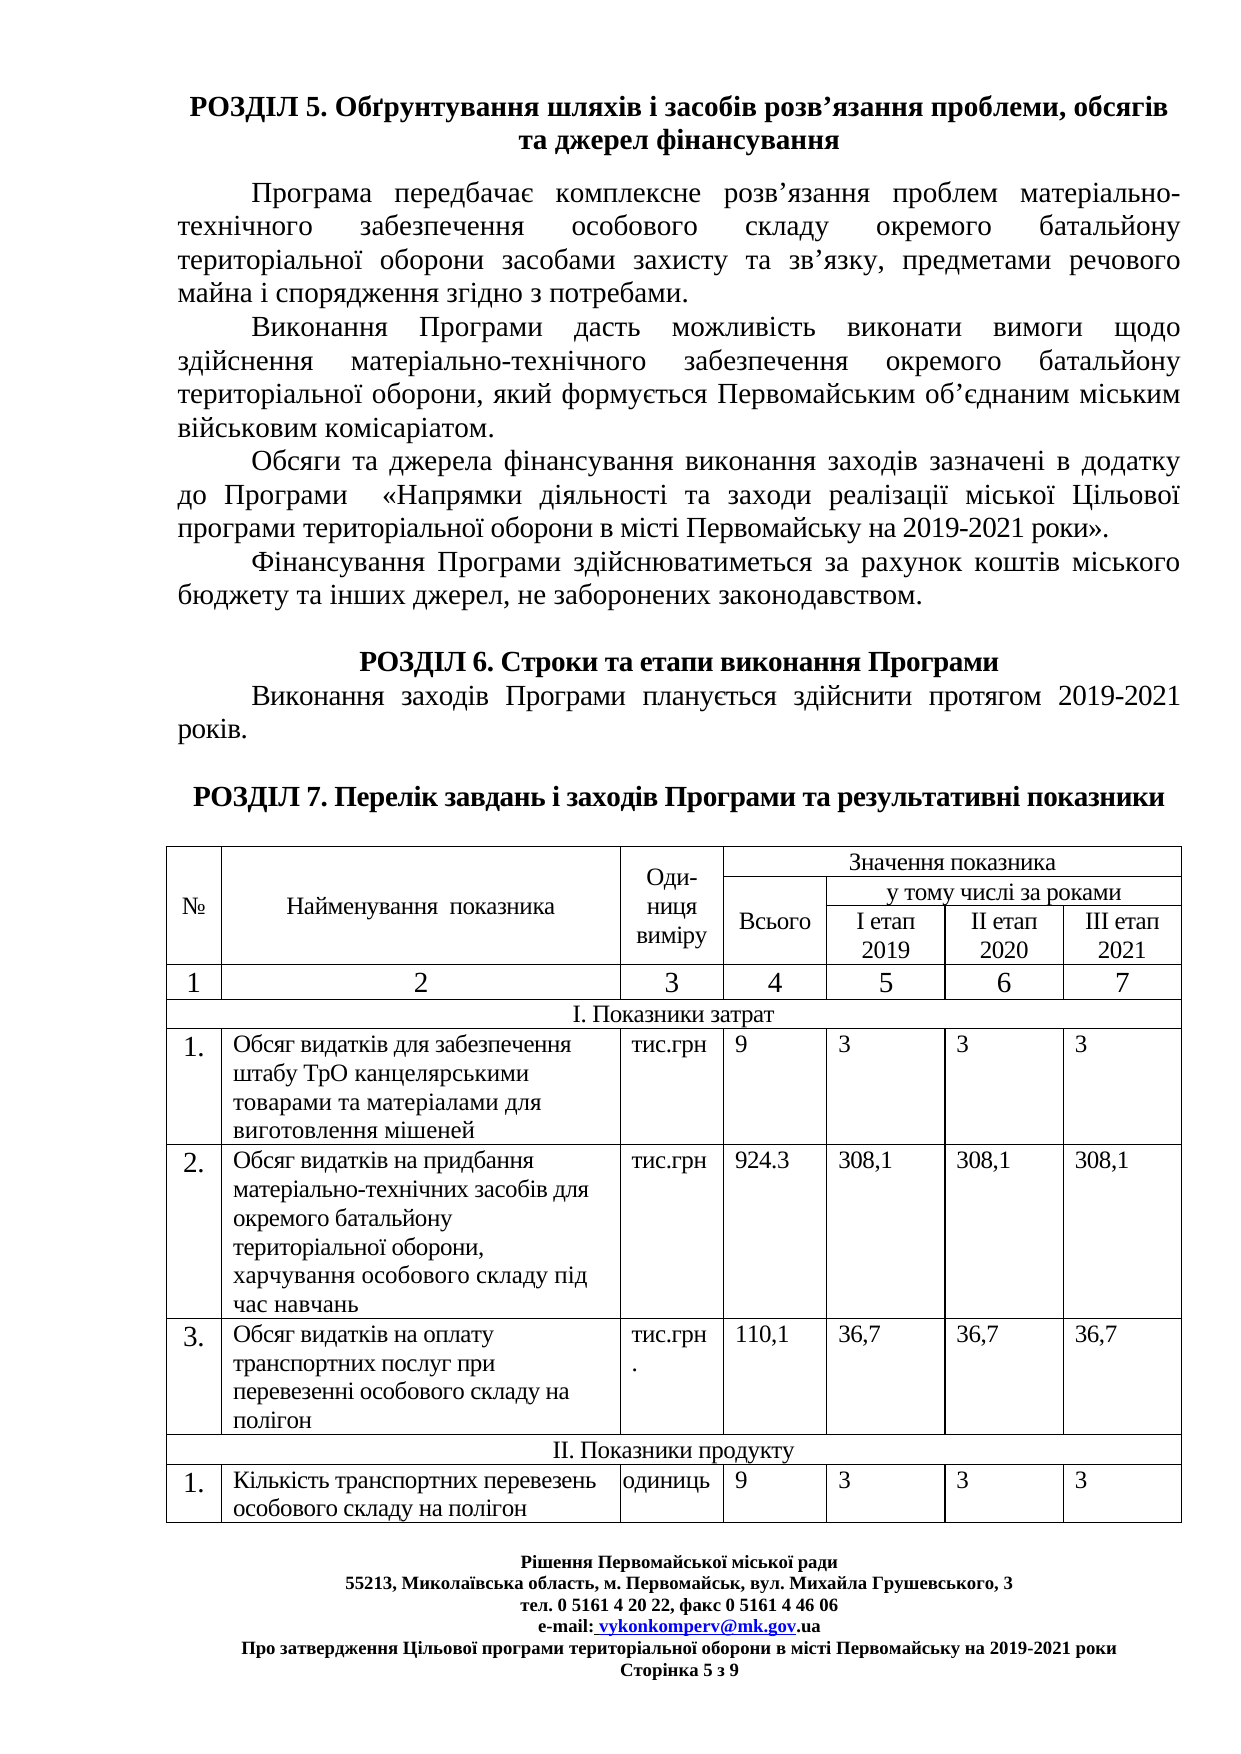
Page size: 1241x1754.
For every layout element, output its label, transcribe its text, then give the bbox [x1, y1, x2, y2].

text Програма передбачає комплексне розв’язання проблем матеріально- технічного забезпечення особового складу окремого батальйону територіальної оборони засобами захисту та зв’язку, предметами речового майна і спорядження згідно з потребами. [177, 175, 1181, 309]
table_cell 36,7 [946, 1319, 1063, 1434]
table_cell Обсяг видатків для забезпечення штабу ТрО канцелярськими товарами та матеріалами для виготовлення мішеней [222, 1029, 620, 1144]
text Обсяги та джерела фінансування виконання заходів зазначені в додатку до Програми «Напрямки діяльності та заходи реалізації міської Цільової програми територіальної оборони в місті Первомайську на 2019-2021 роки». [177, 443, 1181, 544]
table_cell 3 [827, 1029, 944, 1144]
table_cell ІІ етап 2020 [946, 906, 1063, 964]
table_cell ІІІ етап 2021 [1064, 906, 1181, 964]
text РОЗДІЛ 5. Обґрунтування шляхів і засобів розв’язання проблеми, обсягів та джерел фінансування [177, 89, 1181, 156]
table_cell 6 [946, 965, 1063, 998]
table_cell І. Показники затрат [167, 1000, 1181, 1028]
table_cell І етап 2019 [827, 906, 944, 964]
table_cell 9 [724, 1029, 826, 1144]
table_cell 308,1 [1064, 1145, 1181, 1318]
table_header Значення показника [724, 847, 1181, 876]
table_cell 3 [621, 965, 723, 998]
text Виконання заходів Програми планується здійснити протягом 2019-2021 років. [177, 678, 1181, 745]
table_cell тис.грн [621, 1145, 723, 1318]
table_cell тис.грн [621, 1029, 723, 1144]
table_cell 36,7 [1064, 1319, 1181, 1434]
table_cell 308,1 [827, 1145, 944, 1318]
table_cell 7 [1064, 965, 1181, 998]
table_cell 1 [167, 965, 221, 998]
table_cell 3 [1064, 1465, 1181, 1522]
table_cell Всього [724, 877, 826, 964]
table_cell 308,1 [946, 1145, 1063, 1318]
table_cell 2. [167, 1145, 221, 1318]
table_cell 3 [827, 1465, 944, 1522]
table_cell 1. [167, 1465, 221, 1522]
table_cell 1. [167, 1029, 221, 1144]
table_cell у тому числі за роками [827, 877, 1181, 905]
table_cell одиниць [621, 1465, 723, 1522]
table_cell 924.3 [724, 1145, 826, 1318]
table_cell 3. [167, 1319, 221, 1434]
table_cell 5 [827, 965, 944, 998]
table_cell 110,1 [724, 1319, 826, 1434]
table_header Оди-ниця виміру [621, 847, 723, 964]
table_cell 4 [724, 965, 826, 998]
table_cell 3 [1064, 1029, 1181, 1144]
table_cell ІІ. Показники продукту [167, 1435, 1181, 1464]
text РОЗДІЛ 7. Перелік завдань і заходів Програми та результативні показники [177, 779, 1181, 812]
table_cell 3 [946, 1029, 1063, 1144]
table_cell 3 [946, 1465, 1063, 1522]
table_cell Обсяг видатків на придбання матеріально-технічних засобів для окремого батальйону територіальної оборони, харчування особового складу під час навчань [222, 1145, 620, 1318]
table_cell Кількість транспортних перевезень особового складу на полігон [222, 1465, 620, 1522]
table_header Найменування показника [222, 847, 620, 964]
table_header № [167, 847, 221, 964]
table_cell 9 [724, 1465, 826, 1522]
table_cell 36,7 [827, 1319, 944, 1434]
table_cell тис.грн. [621, 1319, 723, 1434]
text РОЗДІЛ 6. Строки та етапи виконання Програми [177, 644, 1181, 678]
table_cell Обсяг видатків на оплату транспортних послуг при перевезенні особового складу на полігон [222, 1319, 620, 1434]
table_cell 2 [222, 965, 620, 998]
text Фінансування Програми здійснюватиметься за рахунок коштів міського бюджету та інших джерел, не заборонених законодавством. [177, 544, 1181, 611]
text Виконання Програми дасть можливість виконати вимоги щодо здійснення матеріально-технічного забезпечення окремого батальйону територіальної оборони, який формується Первомайським об’єднаним міським військовим комісаріатом. [177, 309, 1181, 443]
